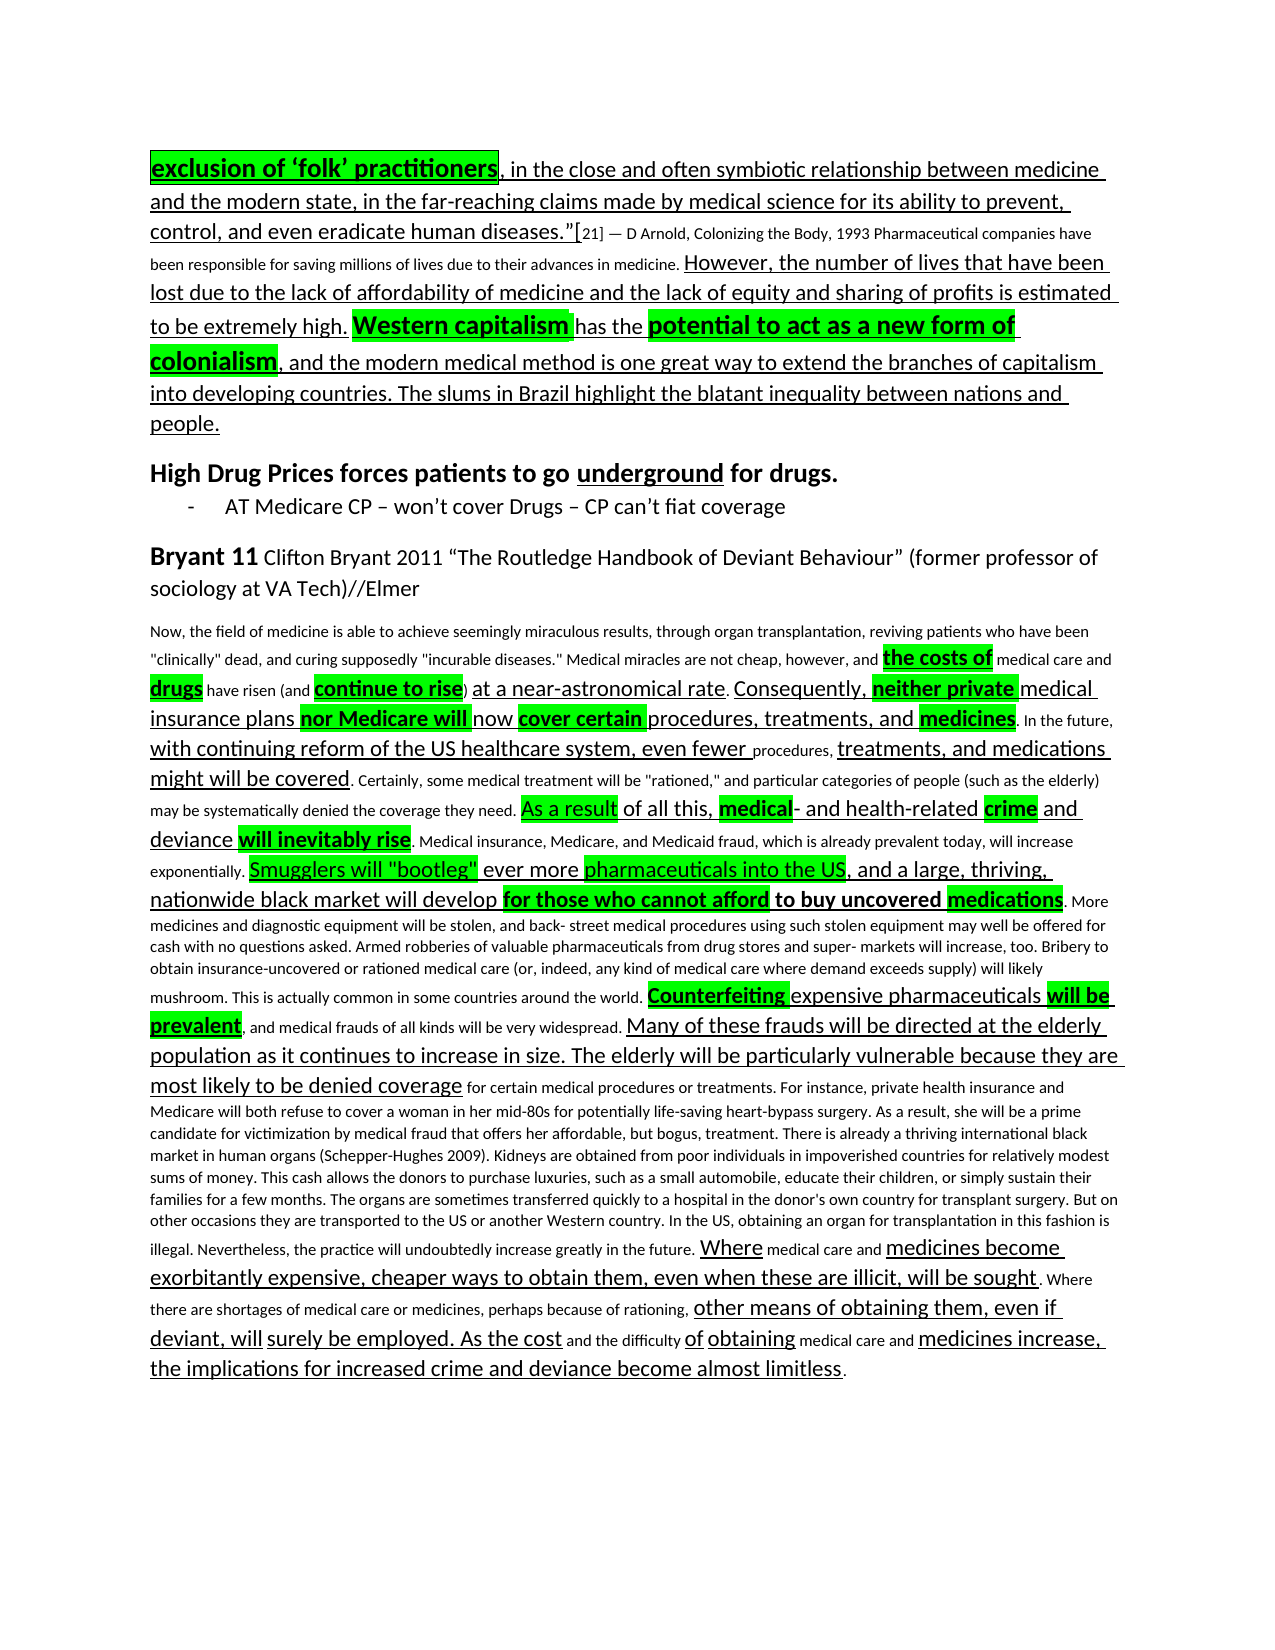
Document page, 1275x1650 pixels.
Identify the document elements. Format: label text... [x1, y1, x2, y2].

subtitle High Drug Prices forces patients to go underground for drugs. [150, 456, 1125, 489]
text Now, the field of medicine is able to achieve seemingly miraculous results, through organ transplantation, reviving patients who have been "clinically" dead, and curing supposedly "incurable diseases." Medical miracles are not cheap, however, and the costs of medical care and drugs have risen (and continue to rise) at a near-astronomical rate. Consequently, neither private medical insurance plans nor Medicare will now cover certain procedures, treatments, and medicines. In the future, with continuing reform of the US healthcare system, even fewer procedures, treatments, and medications might will be covered. Certainly, some medical treatment will be "rationed," and particular categories of people (such as the elderly) may be systematically denied the coverage they need. As a result of all this, medical- and health-related crime and deviance will inevitably rise. Medical insurance, Medicare, and Medicaid fraud, which is already prevalent today, will increase exponentially. Smugglers will "bootleg" ever more pharmaceuticals into the US, and a large, thriving, nationwide black market will develop for those who cannot afford to buy uncovered medications. More medicines and diagnostic equipment will be stolen, and back- street medical procedures using such stolen equipment may well be offered for cash with no questions asked. Armed robberies of valuable pharmaceuticals from drug stores and super- markets will increase, too. Bribery to obtain insurance-uncovered or rationed medical care (or, indeed, any kind of medical care where demand exceeds supply) will likely mushroom. This is actually common in some countries around the world. Counterfeiting expensive pharmaceuticals will be prevalent, and medical frauds of all kinds will be very widespread. Many of these frauds will be directed at the elderly population as it continues to increase in size. The elderly will be particularly vulnerable because they are most likely to be denied coverage for certain medical procedures or treatments. For instance, private health insurance and Medicare will both refuse to cover a woman in her mid-80s for potentially life-saving heart-bypass surgery. As a result, she will be a prime candidate for victimization by medical fraud that offers her affordable, but bogus, treatment. There is already a thriving international black market in human organs (Schepper-Hughes 2009). Kidneys are obtained from poor individuals in impoverished countries for relatively modest sums of money. This cash allows the donors to purchase luxuries, such as a small automobile, educate their children, or simply sustain their families for a few months. The organs are sometimes transferred quickly to a hospital in the donor's own country for transplant surgery. But on other occasions they are transported to the US or another Western country. In the US, obtaining an organ for transplantation in this fashion is illegal. Nevertheless, the practice will undoubtedly increase greatly in the future. Where medical care and medicines become exorbitantly expensive, cheaper ways to obtain them, even when these are illicit, will be sought. Where there are shortages of medical care or medicines, perhaps because of rationing, other means of obtaining them, even if deviant, will surely be employed. As the cost and the difficulty of obtaining medical care and medicines increase, the implications for increased crime and deviance become almost limitless. [150, 1067, 1125, 1382]
list AT Medicare CP – won’t cover Drugs – CP can’t fiat coverage [187, 492, 1125, 520]
text Now, the field of medicine is able to achieve seemingly miraculous results, through organ transplantation, reviving patients who have been "clinically" dead, and curing supposedly "incurable diseases." Medical miracles are not cheap, however, and the costs of medical care and drugs have risen (and continue to rise) at a near-astronomical rate. Consequently, neither private medical insurance plans nor Medicare will now cover certain procedures, treatments, and medicines. In the future, with continuing reform of the US healthcare system, even fewer procedures, treatments, and medications might will be covered. Certainly, some medical treatment will be "rationed," and particular categories of people (such as the elderly) may be systematically denied the coverage they need. As a result of all this, medical- and health-related crime and deviance will inevitably rise. Medical insurance, Medicare, and Medicaid fraud, which is already prevalent today, will increase exponentially. Smugglers will "bootleg" ever more pharmaceuticals into the US, and a large, thriving, nationwide black market will develop for those who cannot afford to buy uncovered medications. More medicines and diagnostic equipment will be stolen, and back- street medical procedures using such stolen equipment may well be offered for cash with no questions asked. Armed robberies of valuable pharmaceuticals from drug stores and super- markets will increase, too. Bribery to obtain insurance-uncovered or rationed medical care (or, indeed, any kind of medical care where demand exceeds supply) will likely mushroom. This is actually common in some countries around the world. Counterfeiting expensive pharmaceuticals will be prevalent, and medical frauds of all kinds will be very widespread. Many of these frauds will be directed at the elderly population as it continues to increase in size. The elderly will be particularly vulnerable because they are most likely to be denied coverage for certain medical procedures or treatments. For instance, private health insurance and Medicare will both refuse to cover a woman in her mid-80s for potentially life-saving heart-bypass surgery. As a result, she will be a prime candidate for victimization by medical fraud that offers her affordable, but bogus, treatment. There is already a thriving international black market in human organs (Schepper-Hughes 2009). Kidneys are obtained from poor individuals in impoverished countries for relatively modest sums of money. This cash allows the donors to purchase luxuries, such as a small automobile, educate their children, or simply sustain their families for a few months. The organs are sometimes transferred quickly to a hospital in the donor's own country for transplant surgery. But on other occasions they are transported to the US or another Western country. In the US, obtaining an organ for transplantation in this fashion is illegal. Nevertheless, the practice will undoubtedly increase greatly in the future. Where medical care and medicines become exorbitantly expensive, cheaper ways to obtain them, even when these are illicit, will be sought. Where there are shortages of medical care or medicines, perhaps because of rationing, other means of obtaining them, even if deviant, will surely be employed. As the cost and the difficulty of obtaining medical care and medicines increase, the implications for increased crime and deviance become almost limitless. [150, 621, 1125, 1066]
text Bryant 11 Clifton Bryant 2011 “The Routledge Handbook of Deviant Behaviour” (former professor of sociology at VA Tech)//Elmer [150, 539, 1125, 602]
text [150, 150, 1125, 438]
